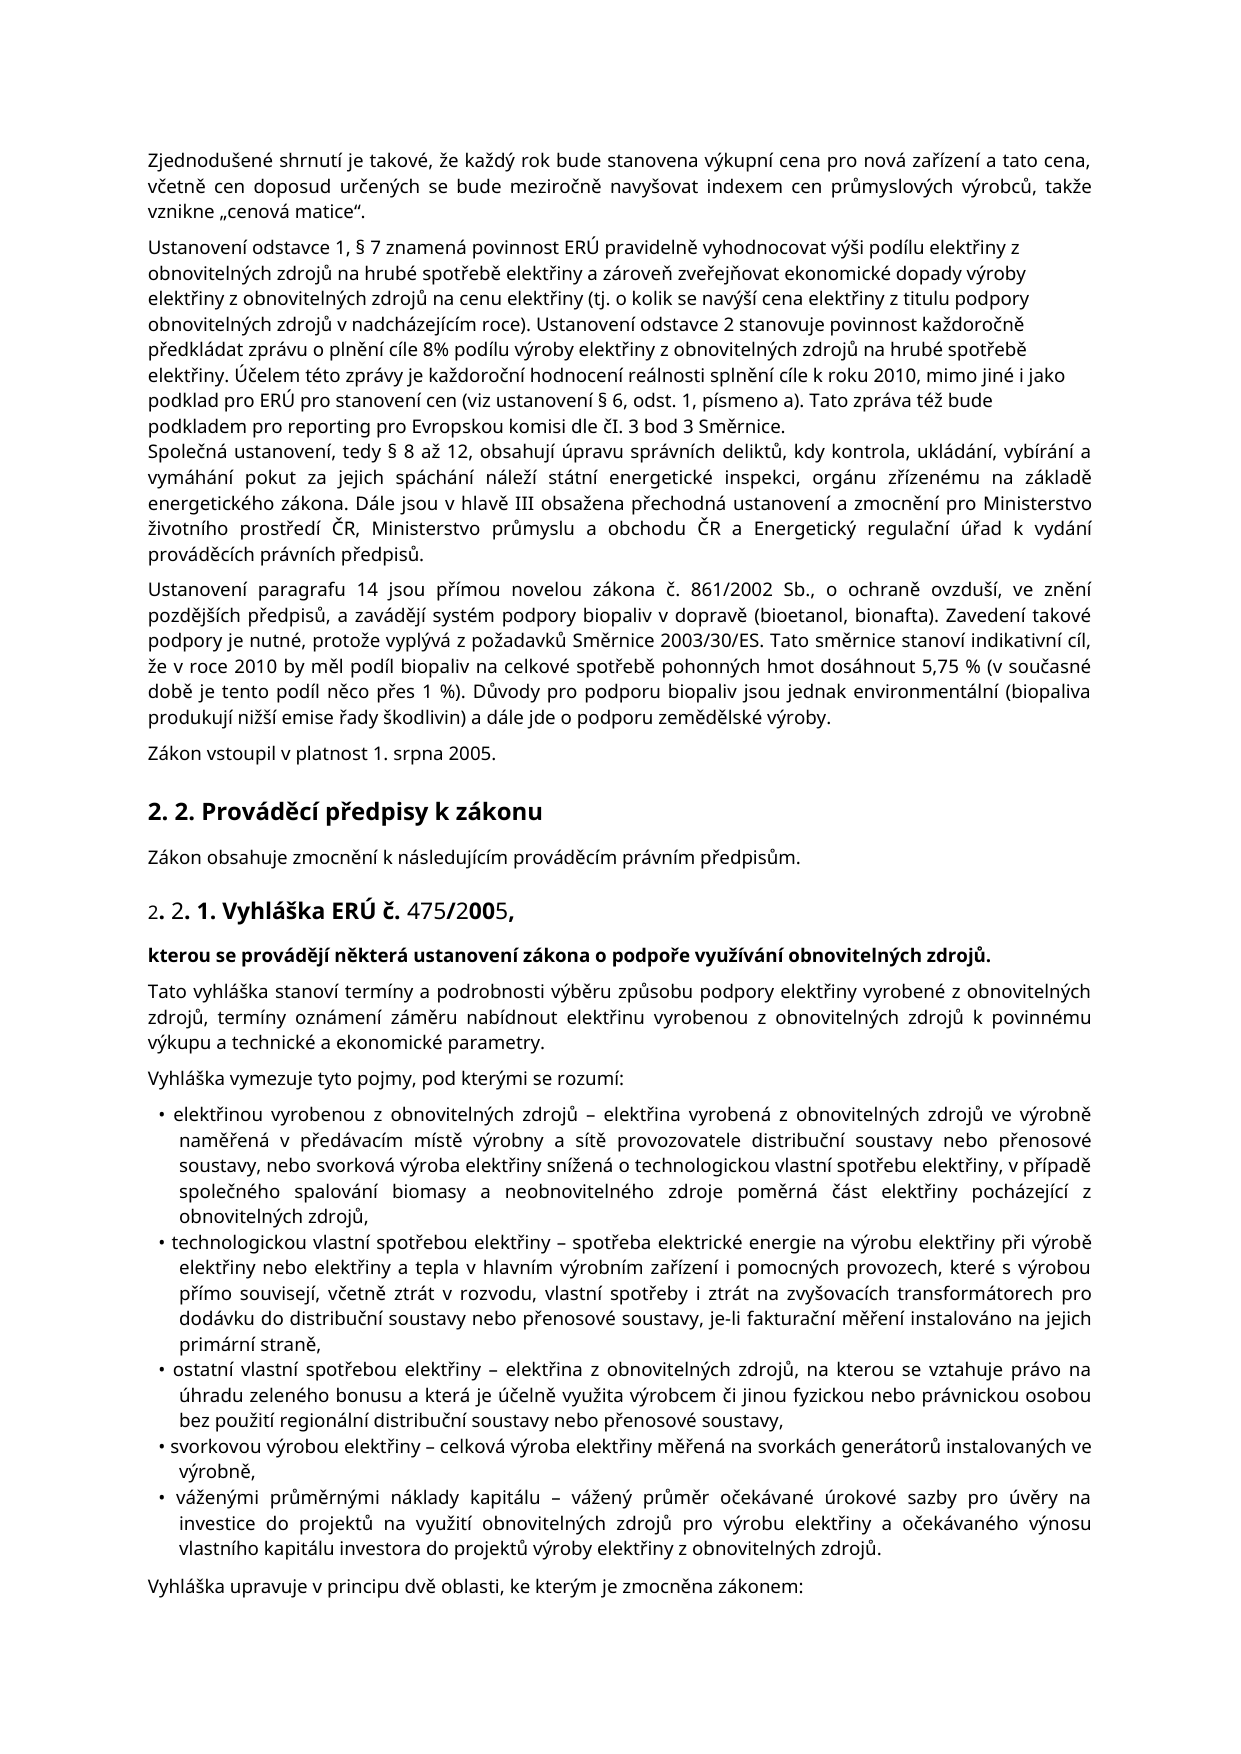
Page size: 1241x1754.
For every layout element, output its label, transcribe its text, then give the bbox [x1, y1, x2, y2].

text Ustanovení odstavce 1, § 7 znamená povinnost ERÚ pravidelně vyhodnocovat výši podílu elektřiny z obnovitelných zdrojů na hrubé spotřebě elektřiny a zároveň zveřejňovat ekonomické dopady výroby elektřiny z obnovitelných zdrojů na cenu elektřiny (tj. o kolik se navýší cena elektřiny z titulu podpory obnovitelných zdrojů v nadcházejícím roce). Ustanovení odstavce 2 stanovuje povinnost každoročně předkládat zprávu o plnění cíle 8% podílu výroby elektřiny z obnovitelných zdrojů na hrubé spotřebě elektřiny. Účelem této zprávy je každoroční hodnocení reálnosti splnění cíle k roku 2010, mimo jiné i jako podklad pro ERÚ pro stanovení cen (viz ustanovení § 6, odst. 1, písmeno a). Tato zpráva též bude podkladem pro reporting pro Evropskou komisi dle čI. 3 bod 3 Směrnice. [148, 234, 1093, 439]
text • ostatní vlastní spotřebou elektřiny – elektřina z obnovitelných zdrojů, na kterou se vztahuje právo na úhradu zeleného bonusu a která je účelně využita výrobcem či jinou fyzickou nebo právnickou osobou bez použití regionální distribuční soustavy nebo přenosové soustavy, [158, 1357, 1093, 1433]
text Vyhláška vymezuje tyto pojmy, pod kterými se rozumí: [148, 1066, 1093, 1091]
text Vyhláška upravuje v principu dvě oblasti, ke kterým je zmocněna zákonem: [148, 1573, 1093, 1599]
text Zjednodušené shrnutí je takové, že každý rok bude stanovena výkupní cena pro nová zařízení a tato cena, včetně cen doposud určených se bude meziročně navyšovat indexem cen průmyslových výrobců, takže vznikne „cenová matice“. [148, 148, 1093, 224]
text kterou se provádějí některá ustanovení zákona o podpoře využívání obnovitelných zdrojů. [148, 943, 1093, 968]
text Společná ustanovení, tedy § 8 až 12, obsahují úpravu správních deliktů, kdy kontrola, ukládání, vybírání a vymáhání pokut za jejich spáchání náleží státní energetické inspekci, orgánu zřízenému na základě energetického zákona. Dále jsou v hlavě III obsažena přechodná ustanovení a zmocnění pro Ministerstvo životního prostředí ČR, Ministerstvo průmyslu a obchodu ČR a Energetický regulační úřad k vydání prováděcích právních předpisů. [148, 439, 1093, 566]
text • svorkovou výrobou elektřiny – celková výroba elektřiny měřená na svorkách generátorů instalovaných ve výrobně, [158, 1433, 1093, 1484]
text • elektřinou vyrobenou z obnovitelných zdrojů – elektřina vyrobená z obnovitelných zdrojů ve výrobně naměřená v předávacím místě výrobny a sítě provozovatele distribuční soustavy nebo přenosové soustavy, nebo svorková výroba elektřiny snížená o technologickou vlastní spotřebu elektřiny, v případě společného spalování biomasy a neobnovitelného zdroje poměrná část elektřiny pocházející z obnovitelných zdrojů, [158, 1102, 1093, 1229]
text Zákon vstoupil v platnost 1. srpna 2005. [148, 740, 1093, 766]
text Zákon obsahuje zmocnění k následujícím prováděcím právním předpisům. [148, 844, 1093, 870]
text Ustanovení paragrafu 14 jsou přímou novelou zákona č. 861/2002 Sb., o ochraně ovzduší, ve znění pozdějších předpisů, a zavádějí systém podpory biopaliv v dopravě (bioetanol, bionafta). Zavedení takové podpory je nutné, protože vyplývá z požadavků Směrnice 2003/30/ES. Tato směrnice stanoví indikativní cíl, že v roce 2010 by měl podíl biopaliv na celkové spotřebě pohonných hmot dosáhnout 5,75 % (v současné době je tento podíl něco přes 1 %). Důvody pro podporu biopaliv jsou jednak environmentální (biopaliva produkují nižší emise řady škodlivin) a dále jde o podporu zemědělské výroby. [148, 577, 1093, 730]
text • váženými průměrnými náklady kapitálu – vážený průměr očekávané úrokové sazby pro úvěry na investice do projektů na využití obnovitelných zdrojů pro výrobu elektřiny a očekávaného výnosu vlastního kapitálu investora do projektů výroby elektřiny z obnovitelných zdrojů. [158, 1484, 1093, 1561]
text 2. 2. 1. Vyhláška ERÚ č. 475/2005, [148, 895, 1093, 926]
text Tato vyhláška stanoví termíny a podrobnosti výběru způsobu podpory elektřiny vyrobené z obnovitelných zdrojů, termíny oznámení záměru nabídnout elektřinu vyrobenou z obnovitelných zdrojů k povinnému výkupu a technické a ekonomické parametry. [148, 979, 1093, 1055]
text 2. 2. Prováděcí předpisy k zákonu [148, 795, 1093, 828]
text • technologickou vlastní spotřebou elektřiny – spotřeba elektrické energie na výrobu elektřiny při výrobě elektřiny nebo elektřiny a tepla v hlavním výrobním zařízení i pomocných provozech, které s výrobou přímo souvisejí, včetně ztrát v rozvodu, vlastní spotřeby i ztrát na zvyšovacích transformátorech pro dodávku do distribuční soustavy nebo přenosové soustavy, je-li fakturační měření instalováno na jejich primární straně, [158, 1229, 1093, 1357]
